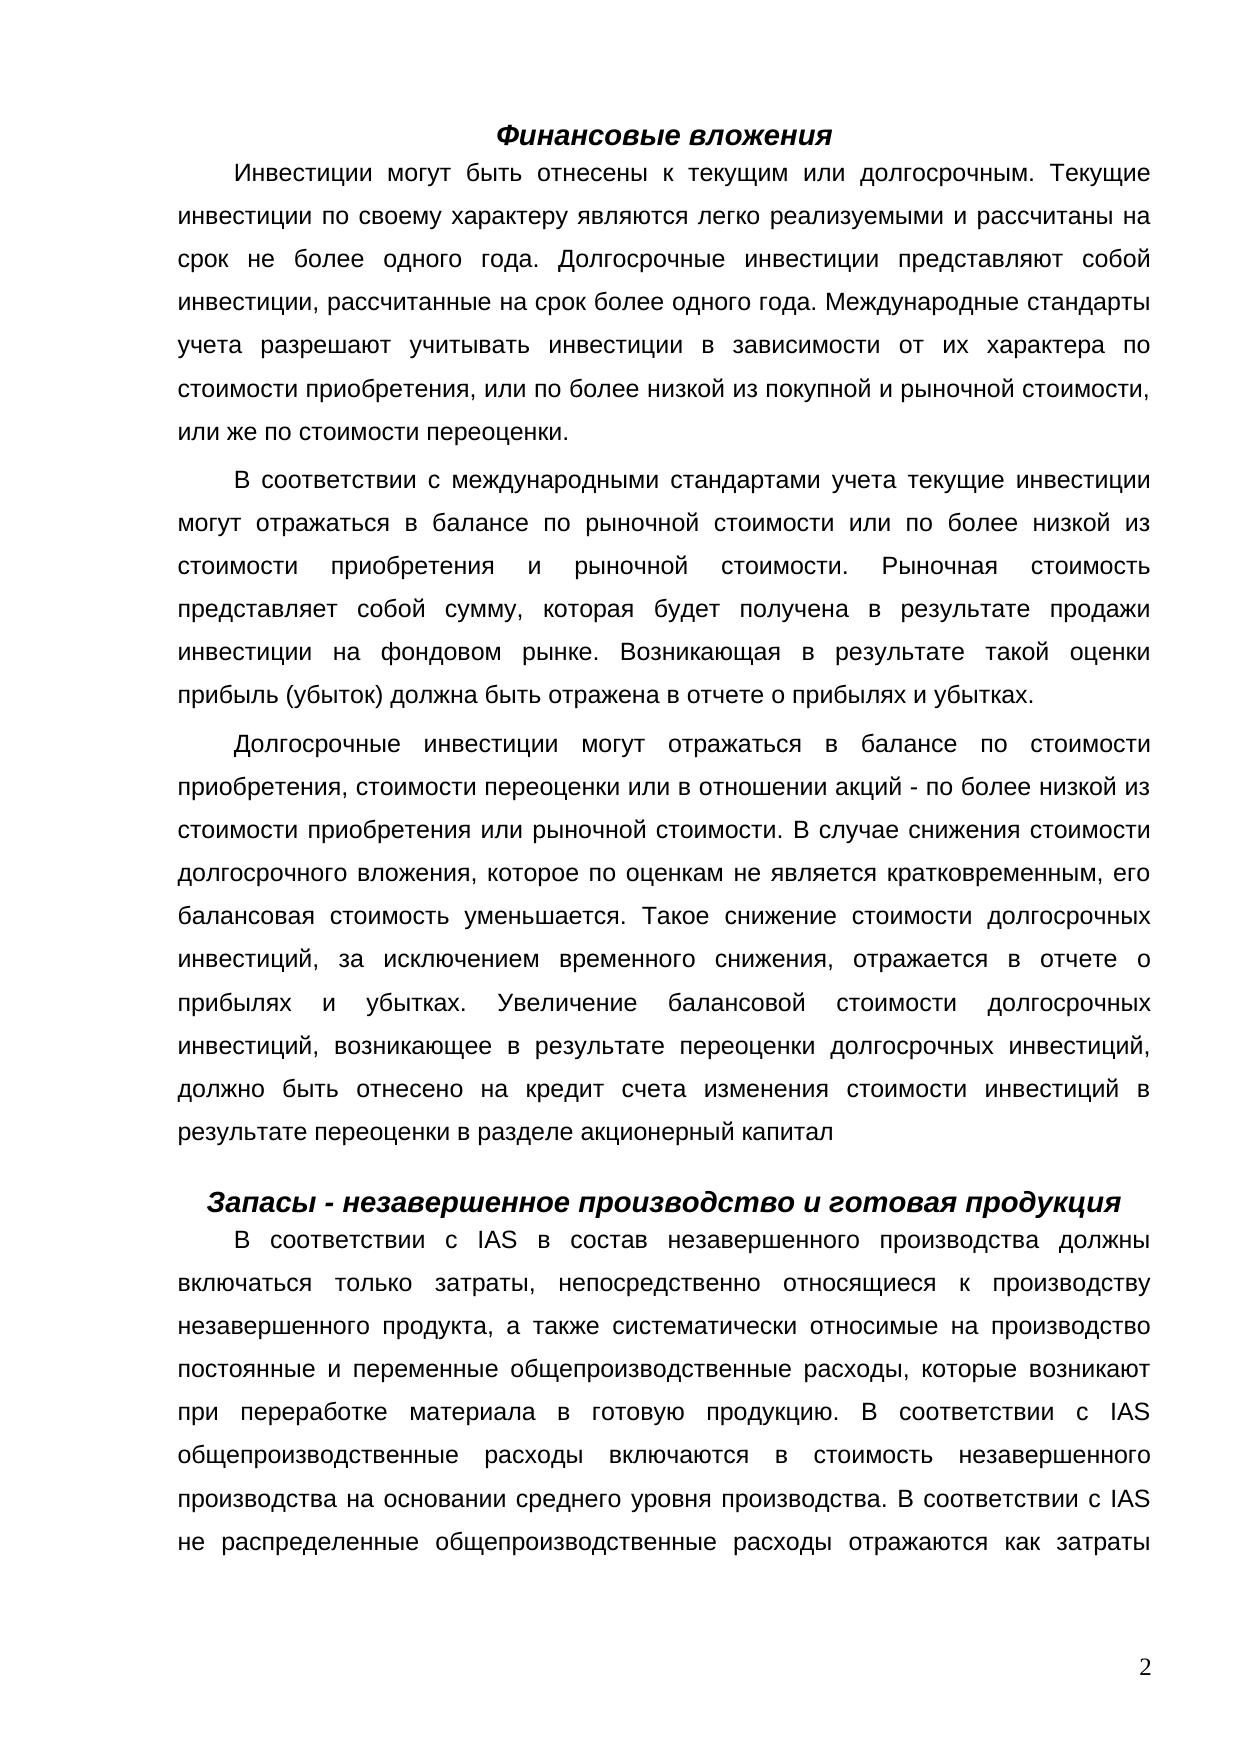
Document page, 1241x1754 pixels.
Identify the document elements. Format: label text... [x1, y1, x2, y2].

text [177, 1225, 1152, 1555]
text В соответствии с международными стандартами учета текущие инвестиции могут отражаться в балансе по рыночной стоимости или по более низкой из стоимости приобретения и рыночной стоимости. Рыночная стоимость представляет собой сумму, которая будет получена в результате продажи инвестиции на фондовом рынке. Возникающая в результате такой оценки прибыль (убыток) должна быть отражена в отчете о прибылях и убытках. [177, 465, 1152, 709]
text Инвестиции могут быть отнесены к текущим или долгосрочным. Текущие инвестиции по своему характеру являются легко реализуемыми и рассчитаны на срок не более одного года. Долгосрочные инвестиции представляют собой инвестиции, рассчитанные на срок более одного года. Международные стандарты учета разрешают учитывать инвестиции в зависимости от их характера по стоимости приобретения, или по более низкой из покупной и рыночной стоимости, или же по стоимости переоценки. [177, 158, 1152, 445]
text Долгосрочные инвестиции могут отражаться в балансе по стоимости приобретения, стоимости переоценки или в отношении акций - по более низкой из стоимости приобретения или рыночной стоимости. В случае снижения стоимости долгосрочного вложения, которое по оценкам не является кратковременным, его балансовая стоимость уменьшается. Такое снижение стоимости долгосрочных инвестиций, за исключением временного снижения, отражается в отчете о прибылях и убытках. Увеличение балансовой стоимости долгосрочных инвестиций, возникающее в результате переоценки долгосрочных инвестиций, должно быть отнесено на кредит счета изменения стоимости инвестиций в результате переоценки в разделе акционерный капитал [177, 729, 1152, 1146]
subtitle Финансовые вложения [177, 118, 1152, 152]
subtitle Запасы - незавершенное производство и готовая продукция [177, 1185, 1152, 1218]
